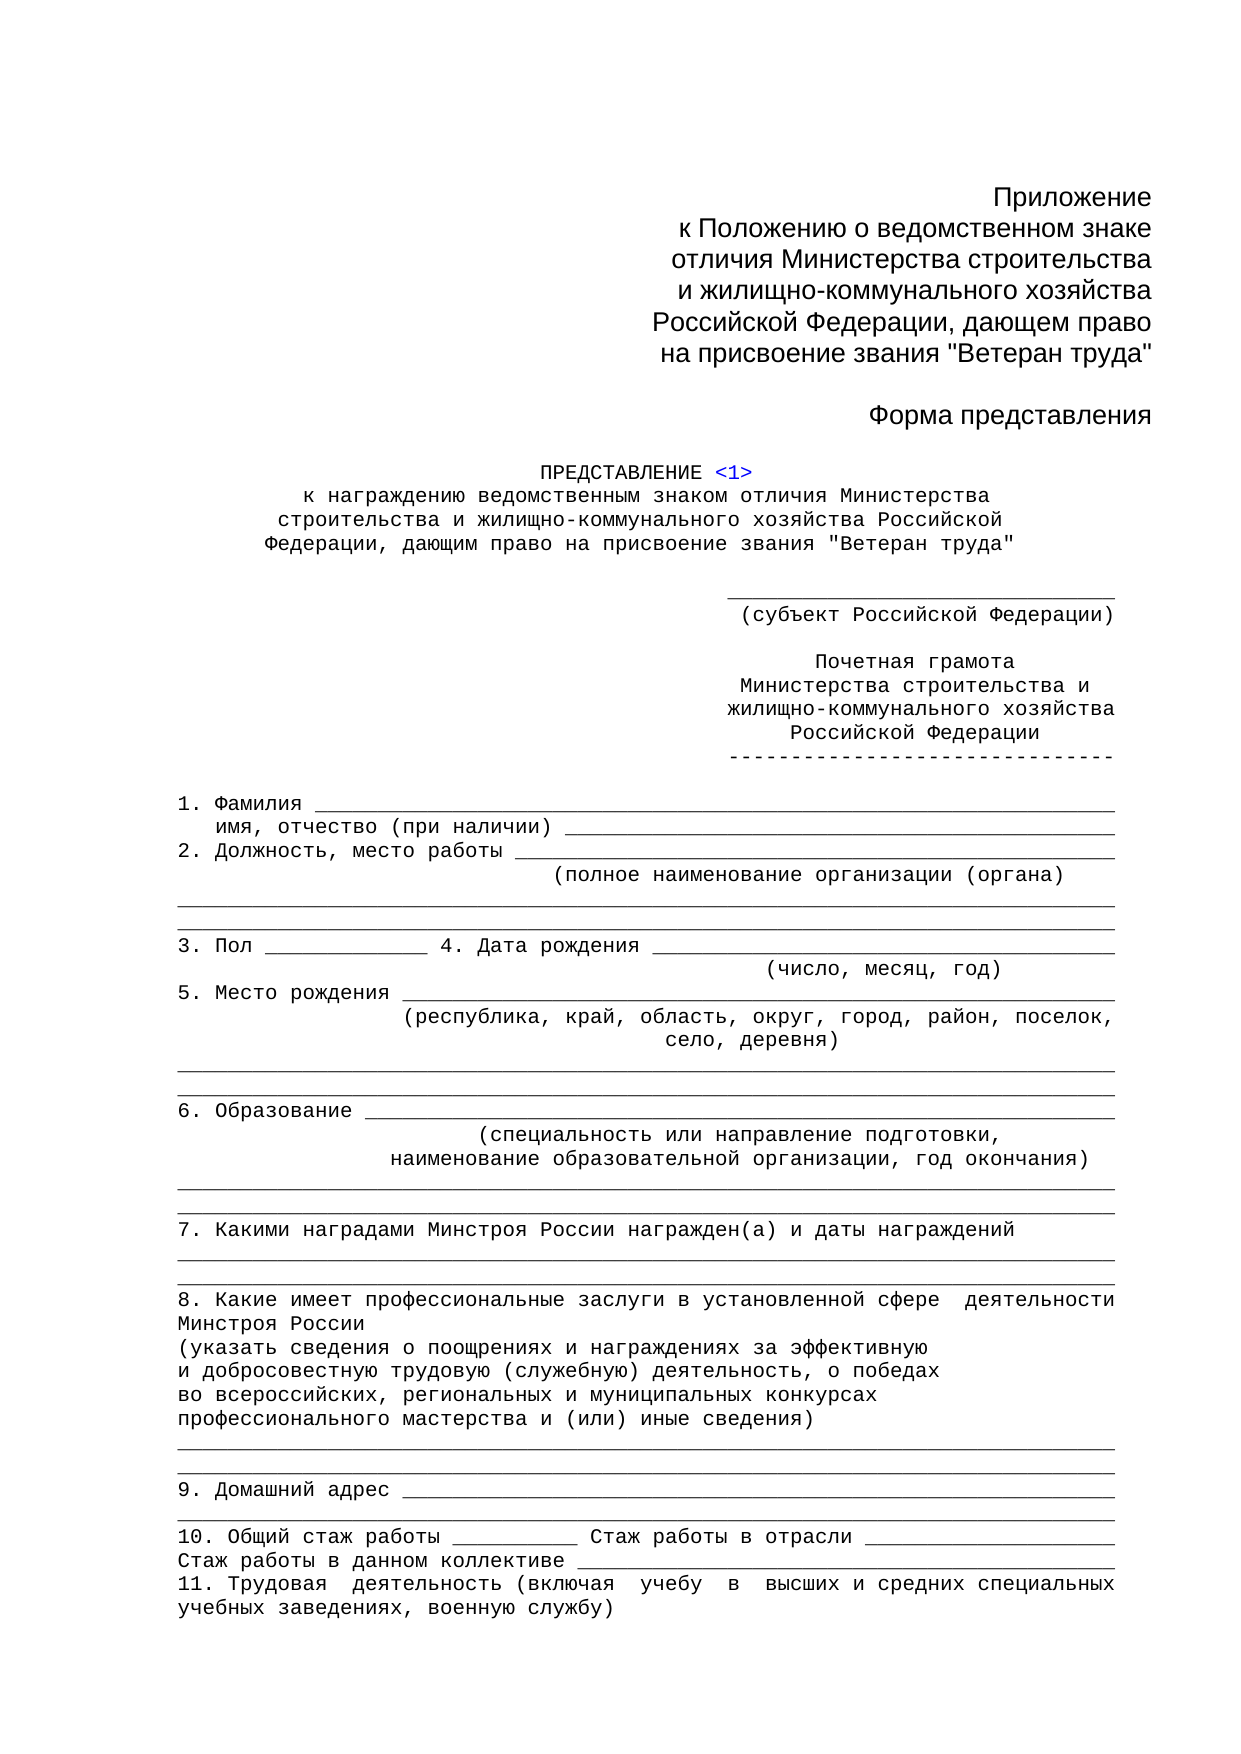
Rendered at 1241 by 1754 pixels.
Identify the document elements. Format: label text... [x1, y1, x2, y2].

text (субъект Российской Федерации) [177, 604, 1152, 627]
text ___________________________________________________________________________ [177, 1077, 1152, 1100]
text ПРЕДСТАВЛЕНИЕ <1> [177, 462, 1152, 486]
text и жилищно-коммунального хозяйства [177, 274, 1152, 306]
text отличия Министерства строительства [177, 243, 1152, 274]
text во всероссийских, региональных и муниципальных конкурсах [177, 1384, 1152, 1408]
text ___________________________________________________________________________ [177, 1502, 1152, 1526]
text ___________________________________________________________________________ [177, 1053, 1152, 1077]
text Российской Федерации [177, 722, 1152, 746]
text ___________________________________________________________________________ [177, 1242, 1152, 1266]
text ___________________________________________________________________________ [177, 1455, 1152, 1479]
text учебных заведениях, военную службу) [177, 1597, 1152, 1621]
text 3. Пол _____________ 4. Дата рождения _____________________________________ [177, 935, 1152, 958]
text ___________________________________________________________________________ [177, 1195, 1152, 1218]
text Форма представления [177, 399, 1152, 431]
text 8. Какие имеет профессиональные заслуги в установленной сфере деятельности [177, 1289, 1152, 1313]
text Почетная грамота [177, 651, 1152, 675]
text ___________________________________________________________________________ [177, 1171, 1152, 1195]
text 2. Должность, место работы ________________________________________________ [177, 840, 1152, 864]
text ------------------------------- [177, 746, 1152, 769]
text Приложение [177, 181, 1152, 212]
text 10. Общий стаж работы __________ Стаж работы в отрасли ____________________ [177, 1526, 1152, 1549]
text 1. Фамилия ________________________________________________________________ [177, 793, 1152, 817]
text 5. Место рождения _________________________________________________________ [177, 982, 1152, 1006]
text ___________________________________________________________________________ [177, 887, 1152, 911]
text _______________________________ [177, 580, 1152, 604]
text Министерства строительства и [177, 675, 1152, 698]
text к награждению ведомственным знаком отличия Министерства [177, 486, 1152, 509]
text наименование образовательной организации, год окончания) [177, 1148, 1152, 1171]
text (число, месяц, год) [177, 958, 1152, 982]
text строительства и жилищно-коммунального хозяйства Российской [177, 509, 1152, 533]
text (полное наименование организации (органа) [177, 864, 1152, 887]
text к Положению о ведомственном знаке [177, 212, 1152, 243]
text 6. Образование ____________________________________________________________ [177, 1100, 1152, 1124]
text на присвоение звания "Ветеран труда" [177, 337, 1152, 368]
text профессионального мастерства и (или) иные сведения) [177, 1408, 1152, 1431]
text (указать сведения о поощрениях и награждениях за эффективную [177, 1337, 1152, 1360]
text Федерации, дающим право на присвоение звания "Ветеран труда" [177, 533, 1152, 556]
text Стаж работы в данном коллективе ___________________________________________ [177, 1549, 1152, 1573]
text село, деревня) [177, 1029, 1152, 1053]
text 7. Какими наградами Минстроя России награжден(а) и даты награждений [177, 1218, 1152, 1242]
text Российской Федерации, дающем право [177, 306, 1152, 337]
text имя, отчество (при наличии) ____________________________________________ [177, 817, 1152, 840]
text ___________________________________________________________________________ [177, 1266, 1152, 1289]
text Минстроя России [177, 1313, 1152, 1337]
text (республика, край, область, округ, город, район, поселок, [177, 1006, 1152, 1029]
text 11. Трудовая деятельность (включая учебу в высших и средних специальных [177, 1573, 1152, 1597]
text ___________________________________________________________________________ [177, 911, 1152, 935]
text и добросовестную трудовую (служебную) деятельность, о победах [177, 1360, 1152, 1384]
text 9. Домашний адрес _________________________________________________________ [177, 1479, 1152, 1502]
text ___________________________________________________________________________ [177, 1431, 1152, 1455]
text жилищно-коммунального хозяйства [177, 698, 1152, 722]
text (специальность или направление подготовки, [177, 1124, 1152, 1148]
